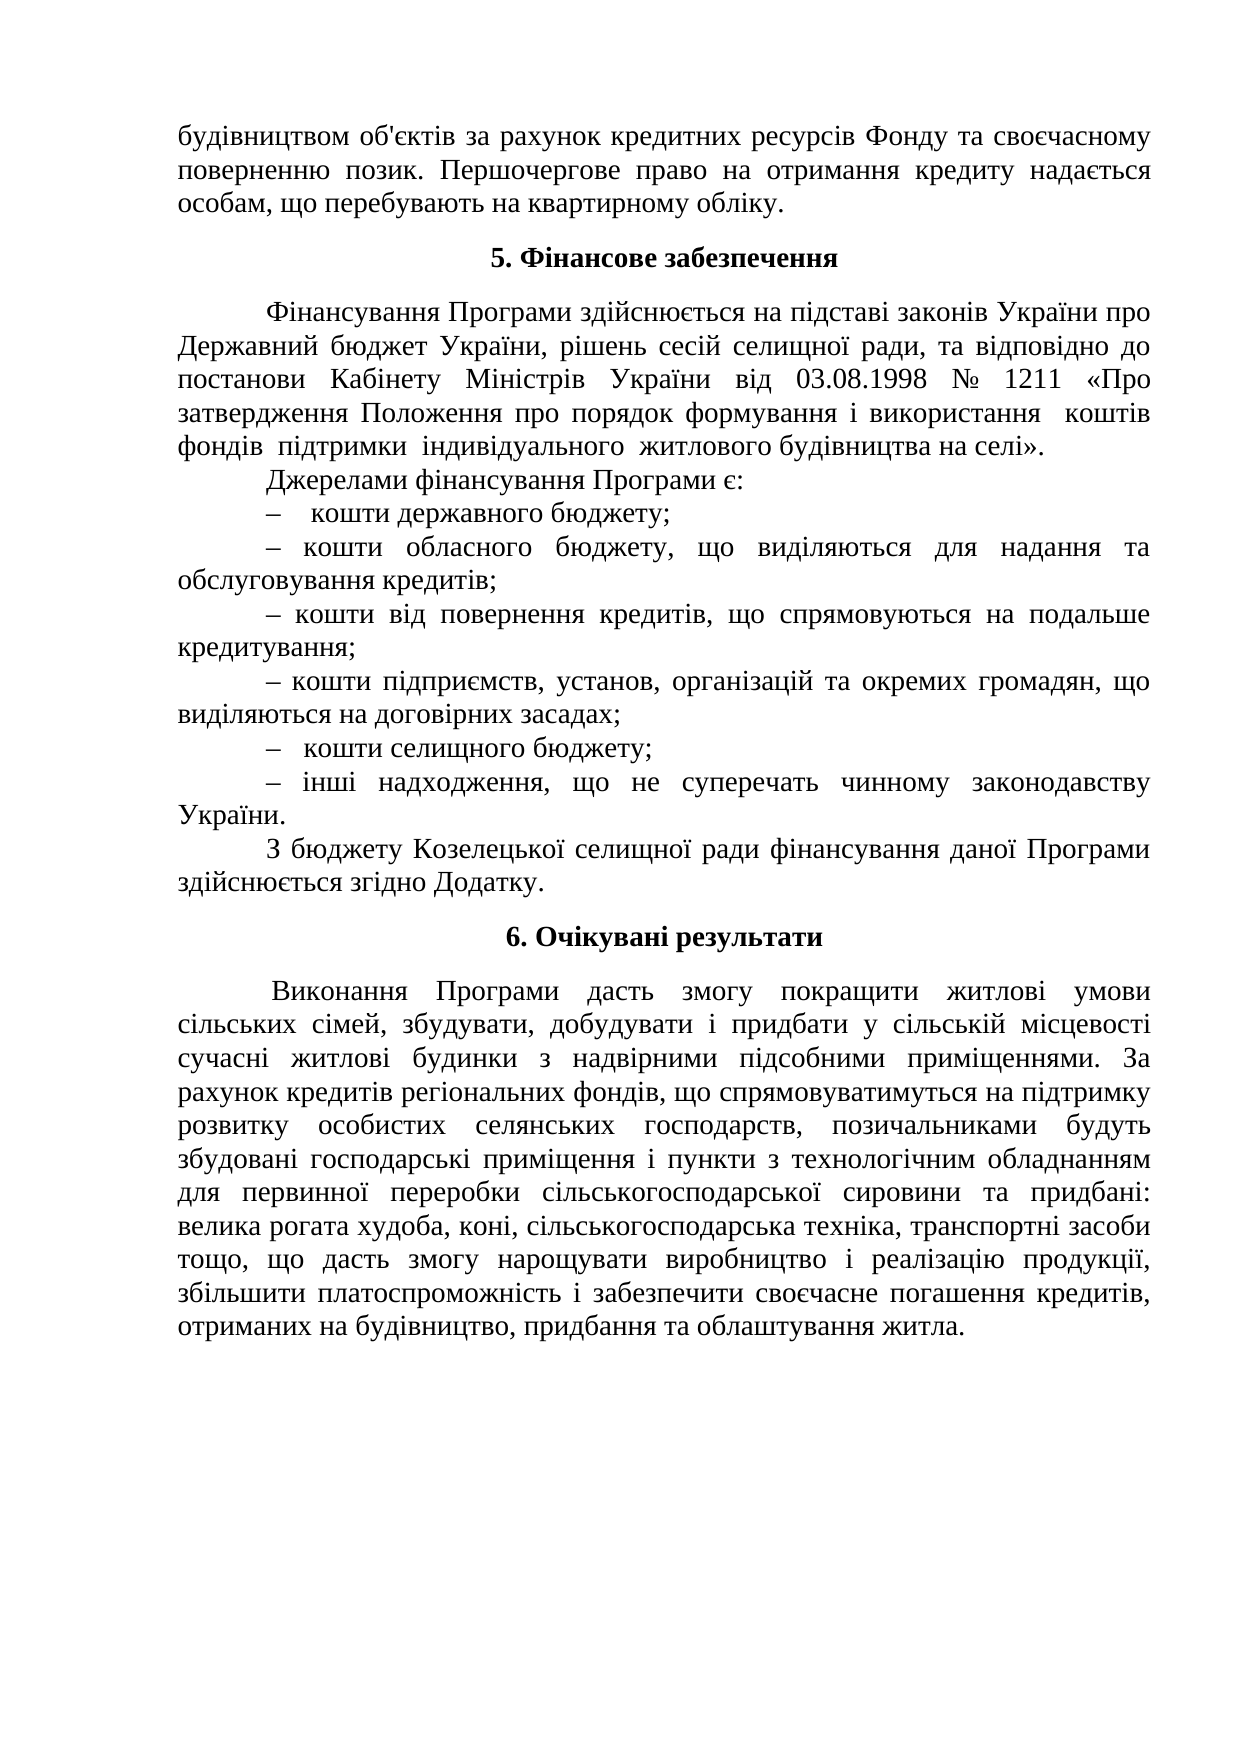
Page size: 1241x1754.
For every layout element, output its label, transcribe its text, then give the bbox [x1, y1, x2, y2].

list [177, 118, 1152, 219]
list – кошти підприємств, установ, організацій та окремих громадян, що виділяються на договірних засадах; [177, 663, 1152, 730]
list Джерелами фінансування Програми є: [177, 462, 1152, 495]
text 6. Очікувані результати [177, 919, 1152, 952]
list Фінансування Програми здійснюється на підставі законів України про Державний бюджет України, рішень сесій селищної ради, та відповідно до постанови Кабінету Міністрів України від 03.08.1998 № 1211 «Про затвердження Положення про порядок формування і використання коштів фондів підтримки індивідуального житлового будівництва на селі». [177, 294, 1152, 462]
list – кошти від повернення кредитів, що спрямовуються на подальше кредитування; [177, 596, 1152, 663]
list кошти селищного бюджету; [266, 730, 1152, 764]
list – кошти обласного бюджету, що виділяються для надання та обслуговування кредитів; [177, 529, 1152, 596]
list – інші надходження, що не суперечать чинному законодавству України. [177, 764, 1152, 831]
list кошти державного бюджету; [266, 495, 1152, 529]
list З бюджету Козелецької селищної ради фінансування даної Програми здійснюється згідно Додатку. [177, 831, 1152, 898]
text Виконання Програми дасть змогу покращити житлові умови сільських сімей, збудувати, добудувати і придбати у сільській місцевості сучасні житлові будинки з надвірними підсобними приміщеннями. За рахунок кредитів регіональних фондів, що спрямовуватимуться на підтримку розвитку особистих селянських господарств, позичальниками будуть збудовані господарські приміщення і пункти з технологічним обладнанням для первинної переробки сільськогосподарської сировини та придбані: велика рогата худоба, коні, сільськогосподарська техніка, транспортні засоби тощо, що дасть змогу нарощувати виробництво і реалізацію продукції, збільшити платоспроможність і забезпечити своєчасне погашення кредитів, отриманих на будівництво, придбання та облаштування житла. [177, 973, 1152, 1342]
text 5. Фінансове забезпечення [177, 240, 1152, 273]
